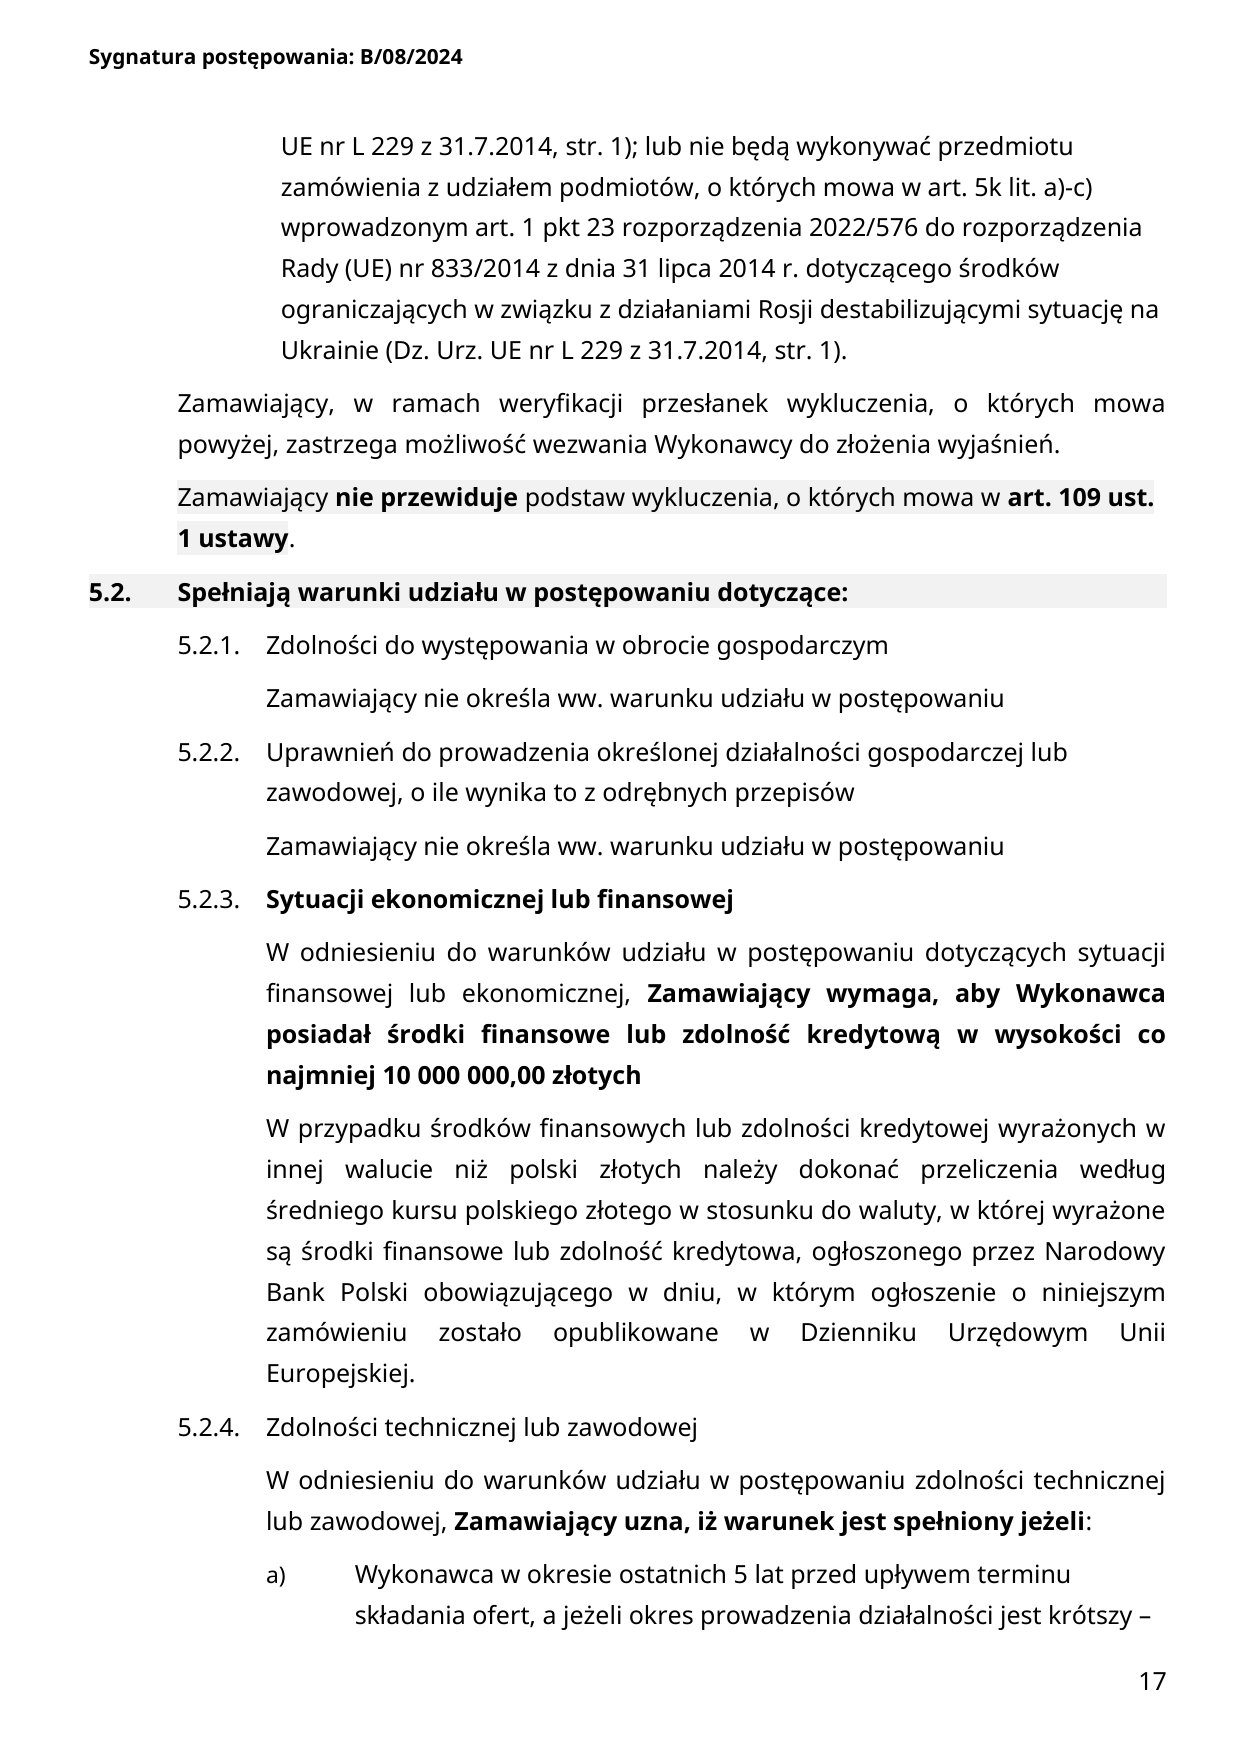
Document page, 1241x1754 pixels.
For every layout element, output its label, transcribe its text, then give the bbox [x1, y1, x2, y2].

list Zdolności technicznej lub zawodowej [177, 1409, 1167, 1443]
text Zamawiający nie przewiduje podstaw wykluczenia, o których mowa w art. 109 ust. 1 ustawy. [177, 480, 1167, 555]
list W odniesieniu do warunków udziału w postępowaniu zdolności technicznej lub zawodowej, Zamawiający uzna, iż warunek jest spełniony jeżeli: [266, 1463, 1167, 1537]
text W przypadku środków finansowych lub zdolności kredytowej wyrażonych w innej walucie niż polski złotych należy dokonać przeliczenia według średniego kursu polskiego złotego w stosunku do waluty, w której wyrażone są środki finansowe lub zdolność kredytowa, ogłoszonego przez Narodowy Bank Polski obowiązującego w dniu, w którym ogłoszenie o niniejszym zamówieniu zostało opublikowane w Dzienniku Urzędowym Unii Europejskiej. [266, 1111, 1167, 1390]
text Zamawiający nie określa ww. warunku udziału w postępowaniu [266, 828, 1167, 862]
list Zdolności do występowania w obrocie gospodarczym [177, 628, 1167, 662]
list Uprawnień do prowadzenia określonej działalności gospodarczej lub zawodowej, o ile wynika to z odrębnych przepisów [177, 734, 1167, 809]
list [266, 1557, 1167, 1632]
text Zamawiający, w ramach weryfikacji przesłanek wykluczenia, o których mowa powyżej, zastrzega możliwość wezwania Wykonawcy do złożenia wyjaśnień. [177, 386, 1167, 461]
text W odniesieniu do warunków udziału w postępowaniu dotyczących sytuacji finansowej lub ekonomicznej, Zamawiający wymaga, aby Wykonawca posiadał środki finansowe lub zdolność kredytową w wysokości co najmniej 10 000 000,00 złotych [266, 935, 1167, 1092]
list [177, 128, 1167, 367]
list Spełniają warunki udziału w postępowaniu dotyczące: [89, 574, 1167, 608]
text Zamawiający nie określa ww. warunku udziału w postępowaniu [266, 681, 1167, 715]
list Sytuacji ekonomicznej lub finansowej [177, 882, 1167, 916]
